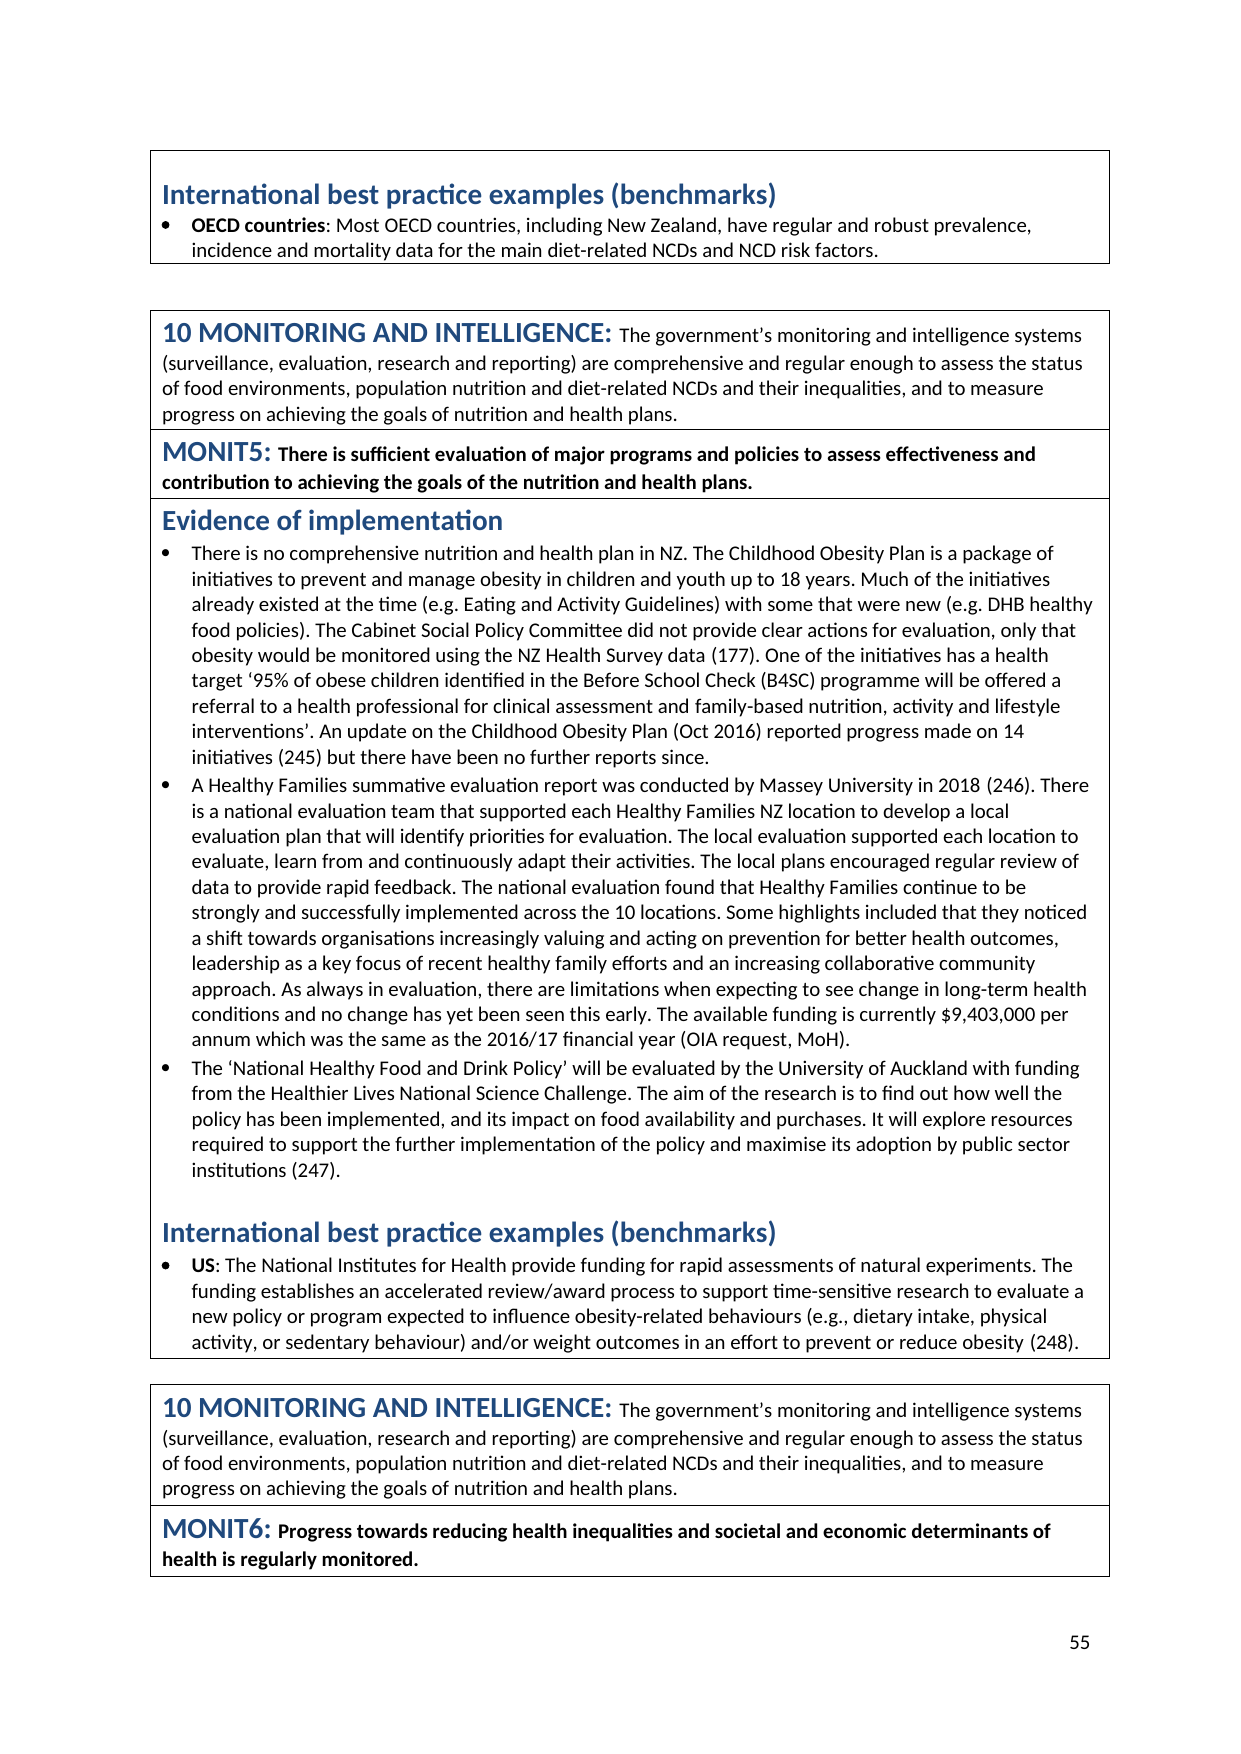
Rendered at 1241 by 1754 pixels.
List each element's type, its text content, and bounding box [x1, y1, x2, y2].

table_cell Evidence of implementation There is no comprehensive nutrition and health plan in NZ. The Childhood Obesity Plan is a package of initiatives to prevent and manage obesity in children and youth up to 18 years. Much of the initiatives already existed at the time (e.g. Eating and Activity Guidelines) with some that were new (e.g. DHB healthy food policies). The Cabinet Social Policy Committee did not provide clear actions for evaluation, only that obesity would be monitored using the NZ Health Survey data (177). One of the initiatives has a health target ‘95% of obese children identified in the Before School Check (B4SC) programme will be offered a referral to a health professional for clinical assessment and family-based nutrition, activity and lifestyle interventions’. An update on the Childhood Obesity Plan (Oct 2016) reported progress made on 14 initiatives (245) but there have been no further reports since. A Healthy Families summative evaluation report was conducted by Massey University in 2018 (246). There is a national evaluation team that supported each Healthy Families NZ location to develop a local evaluation plan that will identify priorities for evaluation. The local evaluation supported each location to evaluate, learn from and continuously adapt their activities. The local plans encouraged regular review of data to provide rapid feedback. The national evaluation found that Healthy Families continue to be strongly and successfully implemented across the 10 locations. Some highlights included that they noticed a shift towards organisations increasingly valuing and acting on prevention for better health outcomes, leadership as a key focus of recent healthy family efforts and an increasing collaborative community approach. As always in evaluation, there are limitations when expecting to see change in long-term health conditions and no change has yet been seen this early. The available funding is currently $9,403,000 per annum which was the same as the 2016/17 financial year (OIA request, MoH). The ‘National Healthy Food and Drink Policy’ will be evaluated by the University of Auckland with funding from the Healthier Lives National Science Challenge. The aim of the research is to find out how well the policy has been implemented, and its impact on food availability and purchases. It will explore resources required to support the further implementation of the policy and maximise its adoption by public sector institutions (247). International best practice examples (benchmarks) US: The National Institutes for Health provide funding for rapid assessments of natural experiments. The funding establishes an accelerated review/award process to support time-sensitive research to evaluate a new policy or program expected to influence obesity-related behaviours (e.g., dietary intake, physical activity, or sedentary behaviour) and/or weight outcomes in an effort to prevent or reduce obesity (248). [151, 499, 1109, 1357]
table_header 10 MONITORING AND INTELLIGENCE: The government’s monitoring and intelligence systems (surveillance, evaluation, research and reporting) are comprehensive and regular enough to assess the status of food environments, population nutrition and diet-related NCDs and their inequalities, and to measure progress on achieving the goals of nutrition and health plans. [151, 1385, 1109, 1505]
table_cell MONIT6: Progress towards reducing health inequalities and societal and economic determinants of health is regularly monitored. [151, 1506, 1109, 1576]
table_header 10 MONITORING AND INTELLIGENCE: The government’s monitoring and intelligence systems (surveillance, evaluation, research and reporting) are comprehensive and regular enough to assess the status of food environments, population nutrition and diet-related NCDs and their inequalities, and to measure progress on achieving the goals of nutrition and health plans. [151, 311, 1109, 429]
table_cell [151, 151, 1109, 263]
table_cell MONIT5: There is sufficient evaluation of major programs and policies to assess effectiveness and contribution to achieving the goals of the nutrition and health plans. [151, 430, 1109, 498]
